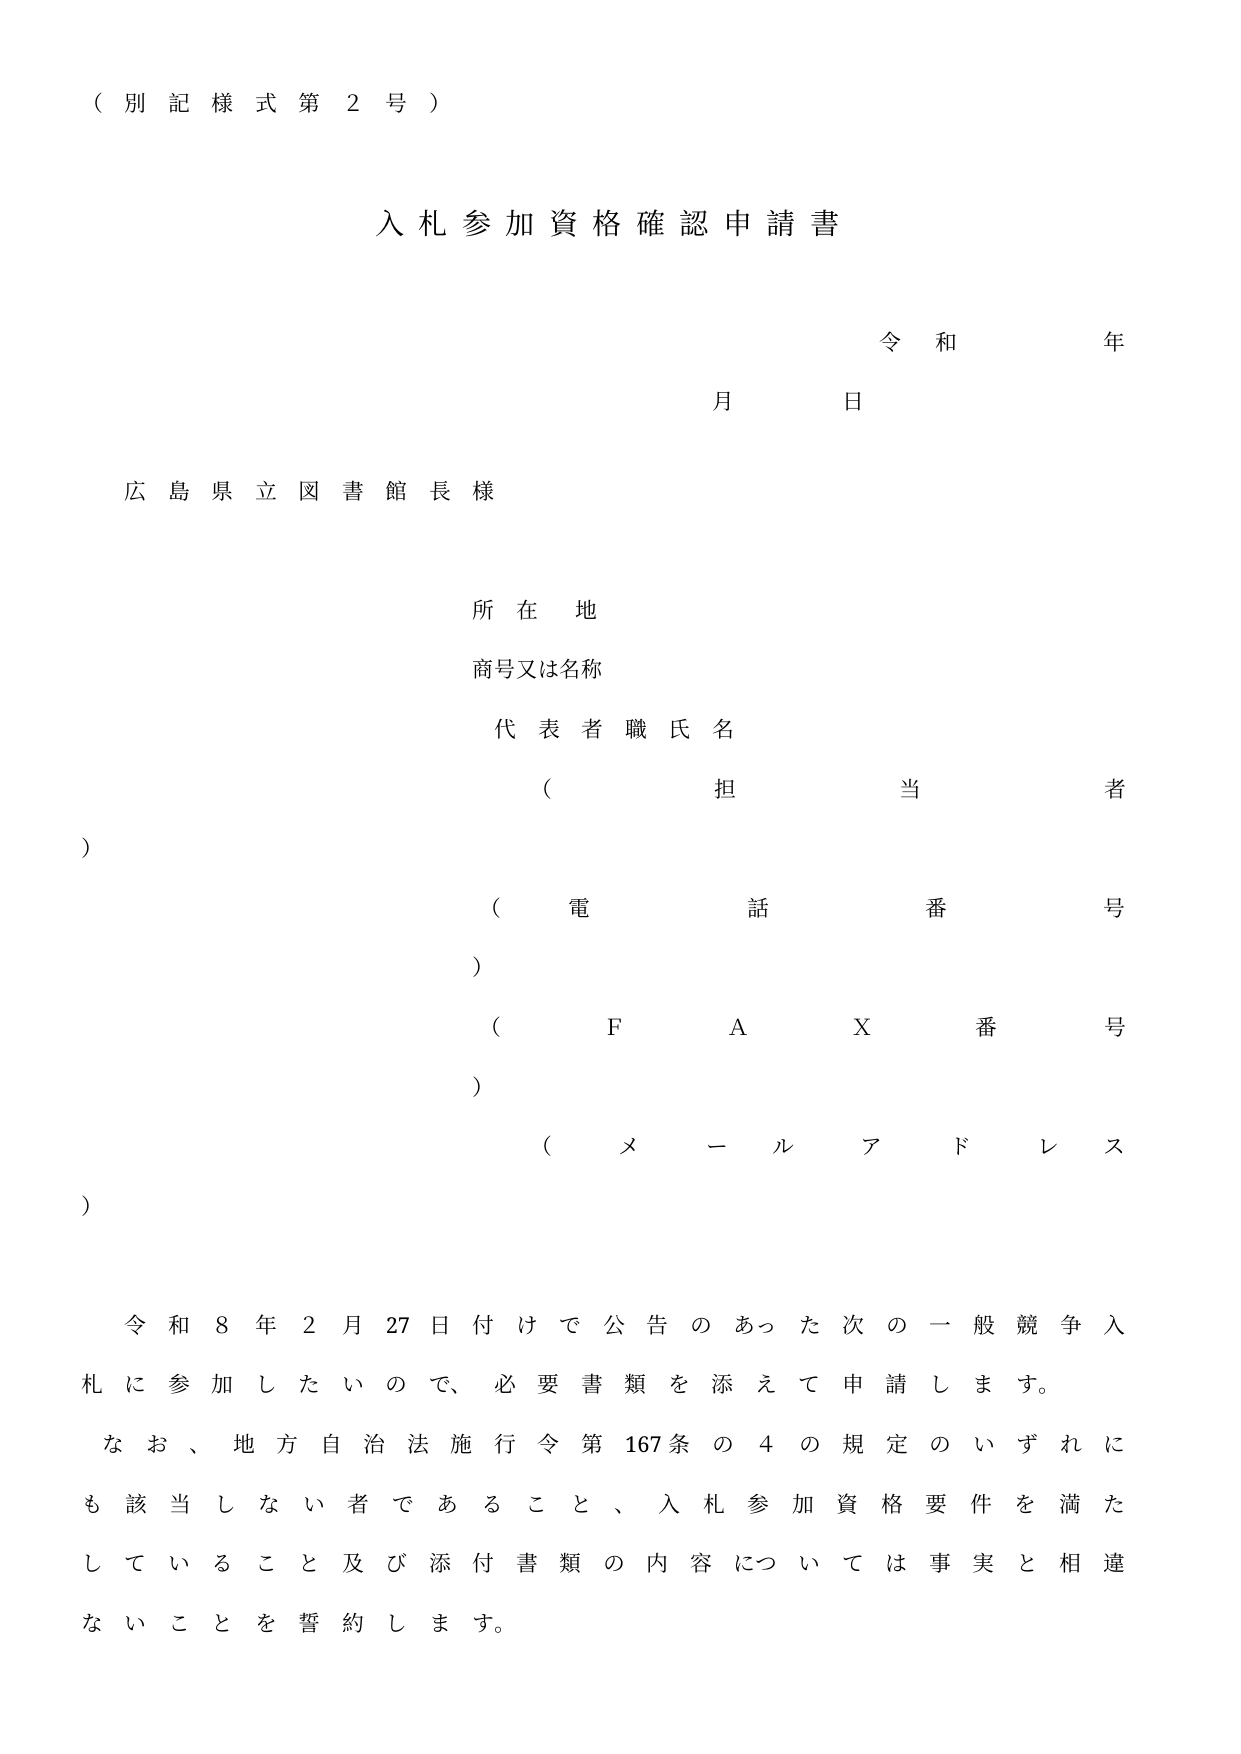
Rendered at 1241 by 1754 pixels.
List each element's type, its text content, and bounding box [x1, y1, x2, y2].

text （ＦＡＸ番号 ） [456, 996, 1147, 1115]
text 商号又は名称 [456, 639, 1147, 698]
text なお、地方自治法施行令第167条の４の規定のいずれにも該当しない者であること、入札参加資格要件を満たしていること及び添付書類の内容については事実と相違ないことを誓約します。 [81, 1413, 1147, 1652]
text 代表者職氏名 [434, 698, 1147, 758]
text （担当者 ） [81, 758, 1147, 877]
text 所在地 [456, 579, 1147, 639]
text 令和８年２月27日付けで公告のあった次の一般競争入札に参加したいので、必要書類を添えて申請します。 [81, 1294, 1147, 1413]
text 令和 年 月 日 [701, 311, 1147, 430]
text 広島県立図書館長様 [81, 460, 1147, 519]
text （メールアドレス ） [81, 1115, 1147, 1234]
text （電 話 番 号 ） [456, 877, 1147, 996]
text （別記様式第２号） [81, 73, 1147, 132]
text 入札参加資格確認申請書 [81, 192, 1147, 251]
